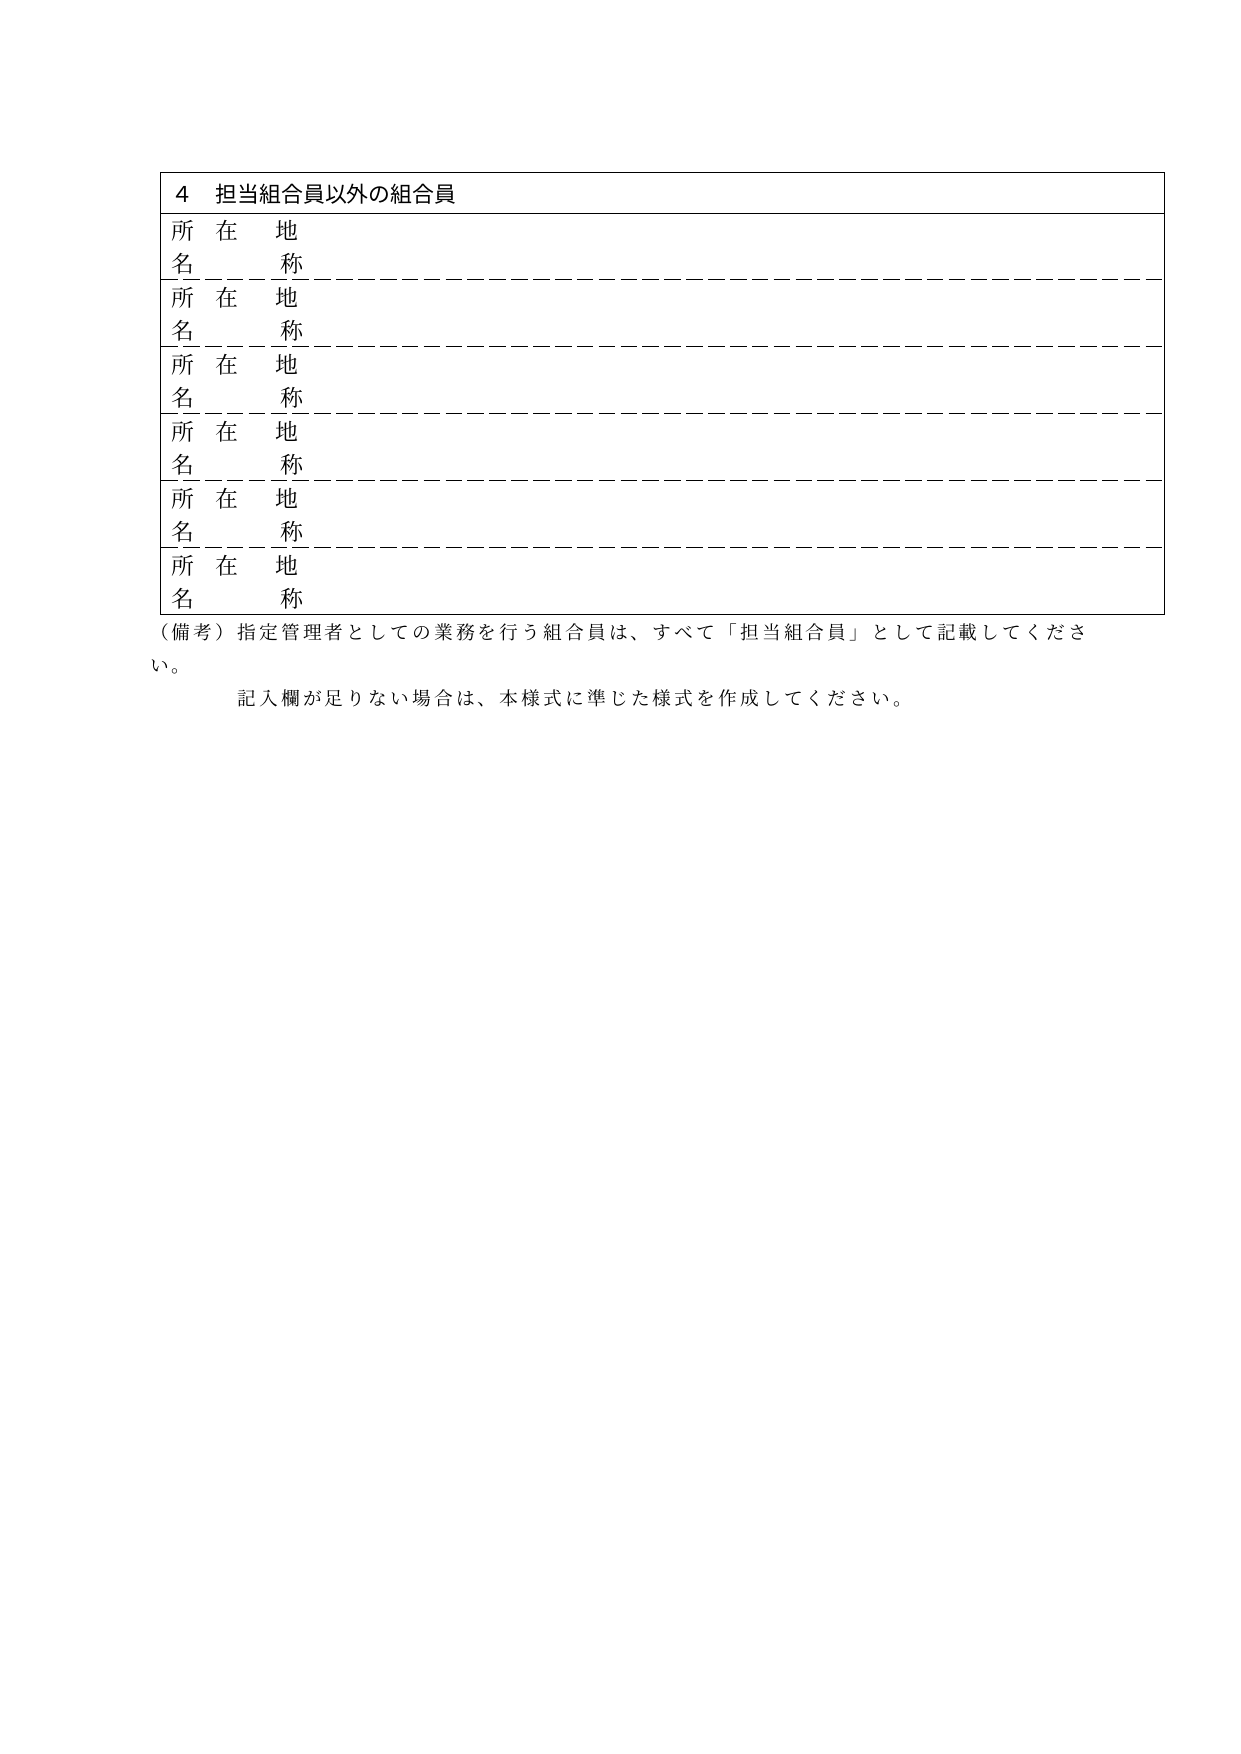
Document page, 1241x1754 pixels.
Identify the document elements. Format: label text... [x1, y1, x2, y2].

text 記入欄が足りない場合は、本様式に準じた様式を作成してください。 [150, 681, 1090, 713]
text （備考）指定管理者としての業務を行う組合員は、すべて「担当組合員」として記載してください。 [150, 615, 1090, 681]
table_header ４ 担当組合員以外の組合員 [161, 173, 1164, 212]
table_cell 所在地 名称 [161, 214, 1164, 279]
table_cell 所在地 名称 [161, 413, 1164, 480]
table_cell 所在地 名称 [161, 480, 1164, 547]
table_cell 所在地 名称 [161, 547, 1164, 614]
table_cell 所在地 名称 [161, 346, 1164, 413]
table_cell 所在地 名称 [161, 279, 1164, 346]
